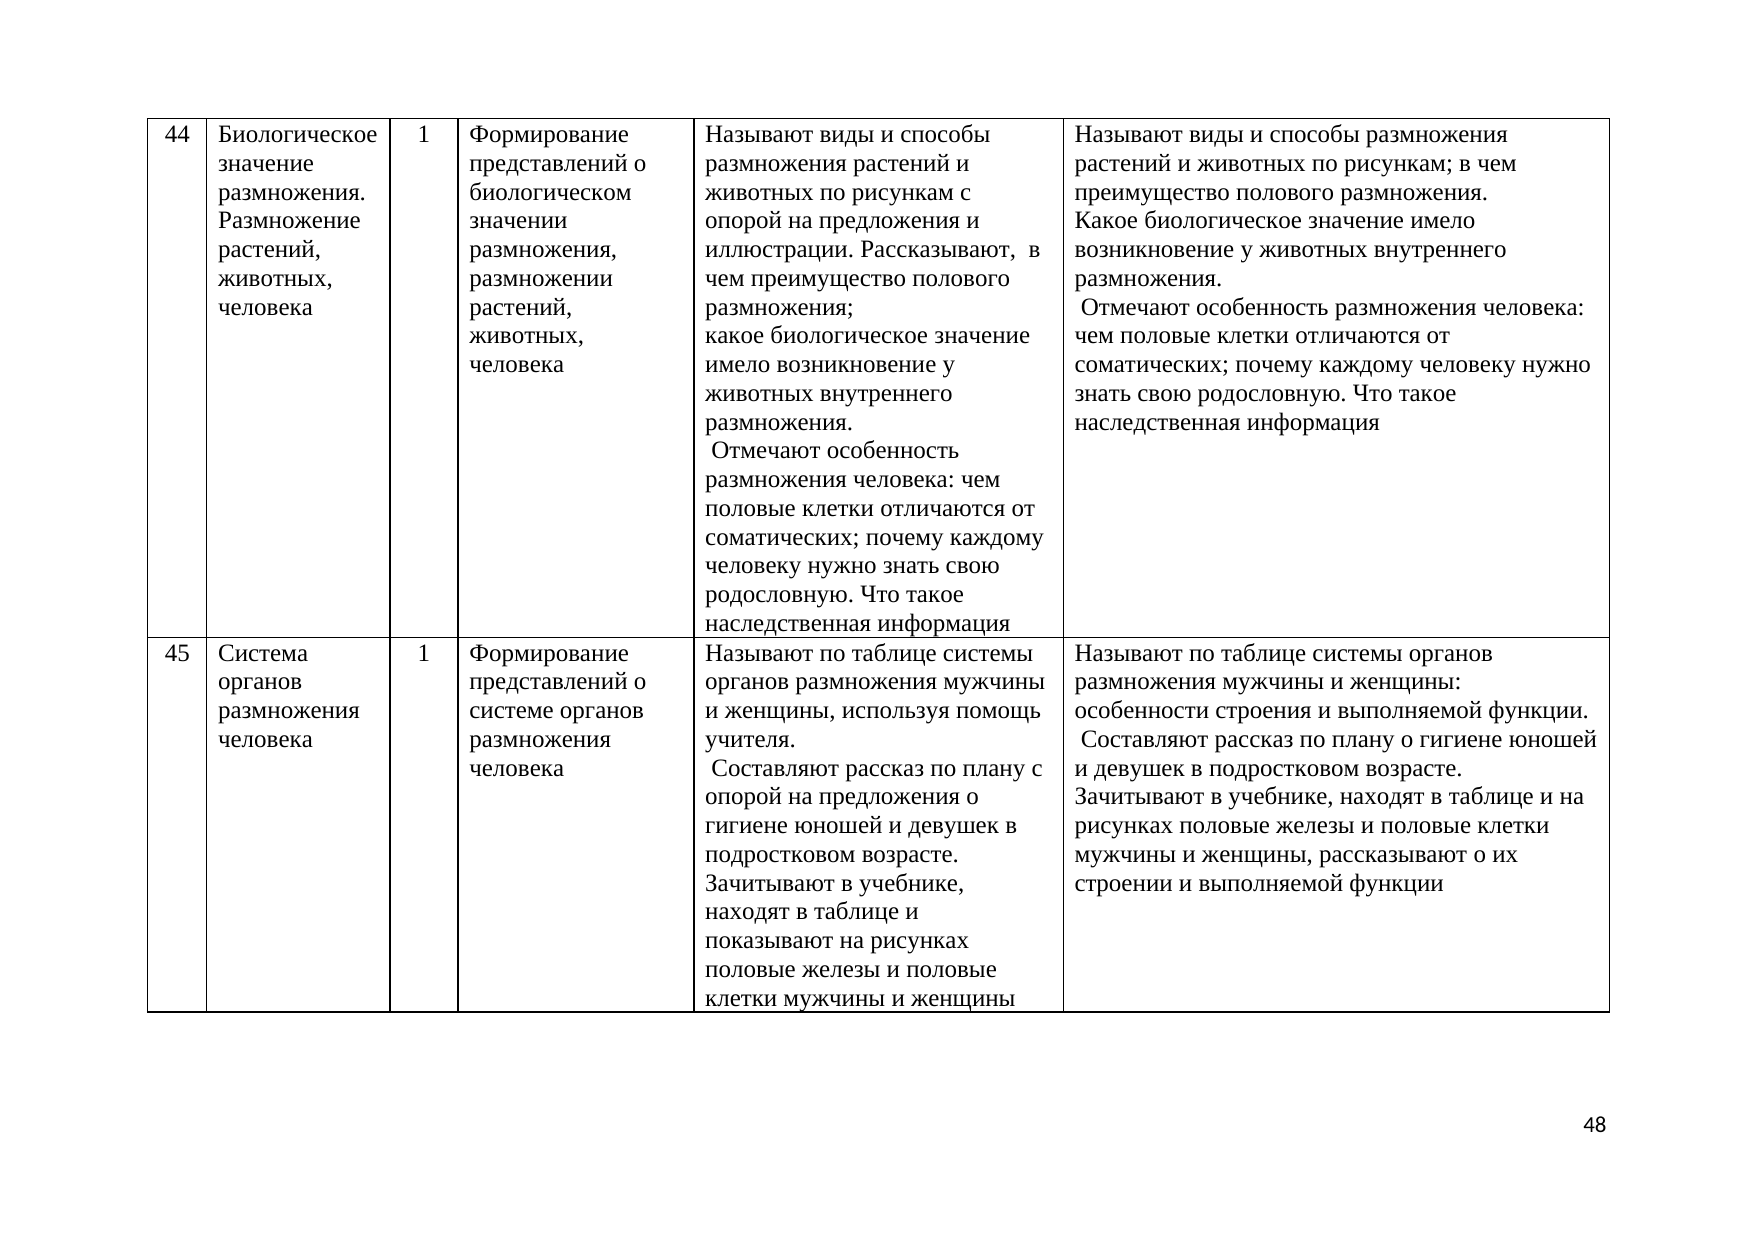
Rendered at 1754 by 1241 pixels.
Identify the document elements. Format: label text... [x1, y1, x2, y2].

table_cell Называют виды и способы размножения растений и животных по рисункам; в чем преимущество полового размножения. Какое биологическое значение имело возникновение у животных внутреннего размножения. Отмечают особенность размножения человека: чем половые клетки отличаются от соматических; почему каждому человеку нужно знать свою родословную. Что такое наследственная информация [1064, 119, 1609, 637]
table_cell Система органов размножения человека [207, 638, 389, 1011]
table_cell Называют по таблице системы органов размножения мужчины и женщины: особенности строения и выполняемой функции. Составляют рассказ по плану о гигиене юношей и девушек в подростковом возрасте. Зачитывают в учебнике, находят в таблице и на рисунках половые железы и половые клетки мужчины и женщины, рассказывают о их строении и выполняемой функции [1064, 638, 1609, 1011]
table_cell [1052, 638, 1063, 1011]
table_cell 45 [148, 638, 206, 1011]
table_cell Формирование представлений о биологическом значении размножения, размножении растений, животных, человека [459, 119, 693, 637]
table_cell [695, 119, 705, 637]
table_cell 1 [391, 119, 457, 637]
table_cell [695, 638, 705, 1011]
table_cell 1 [391, 638, 457, 1011]
table_cell Формирование представлений о системе органов размножения человека [459, 638, 693, 1011]
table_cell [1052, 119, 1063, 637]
table_cell Биологическое значение размножения. Размножение растений, животных, человека [207, 119, 389, 637]
table_cell 44 [148, 119, 206, 637]
